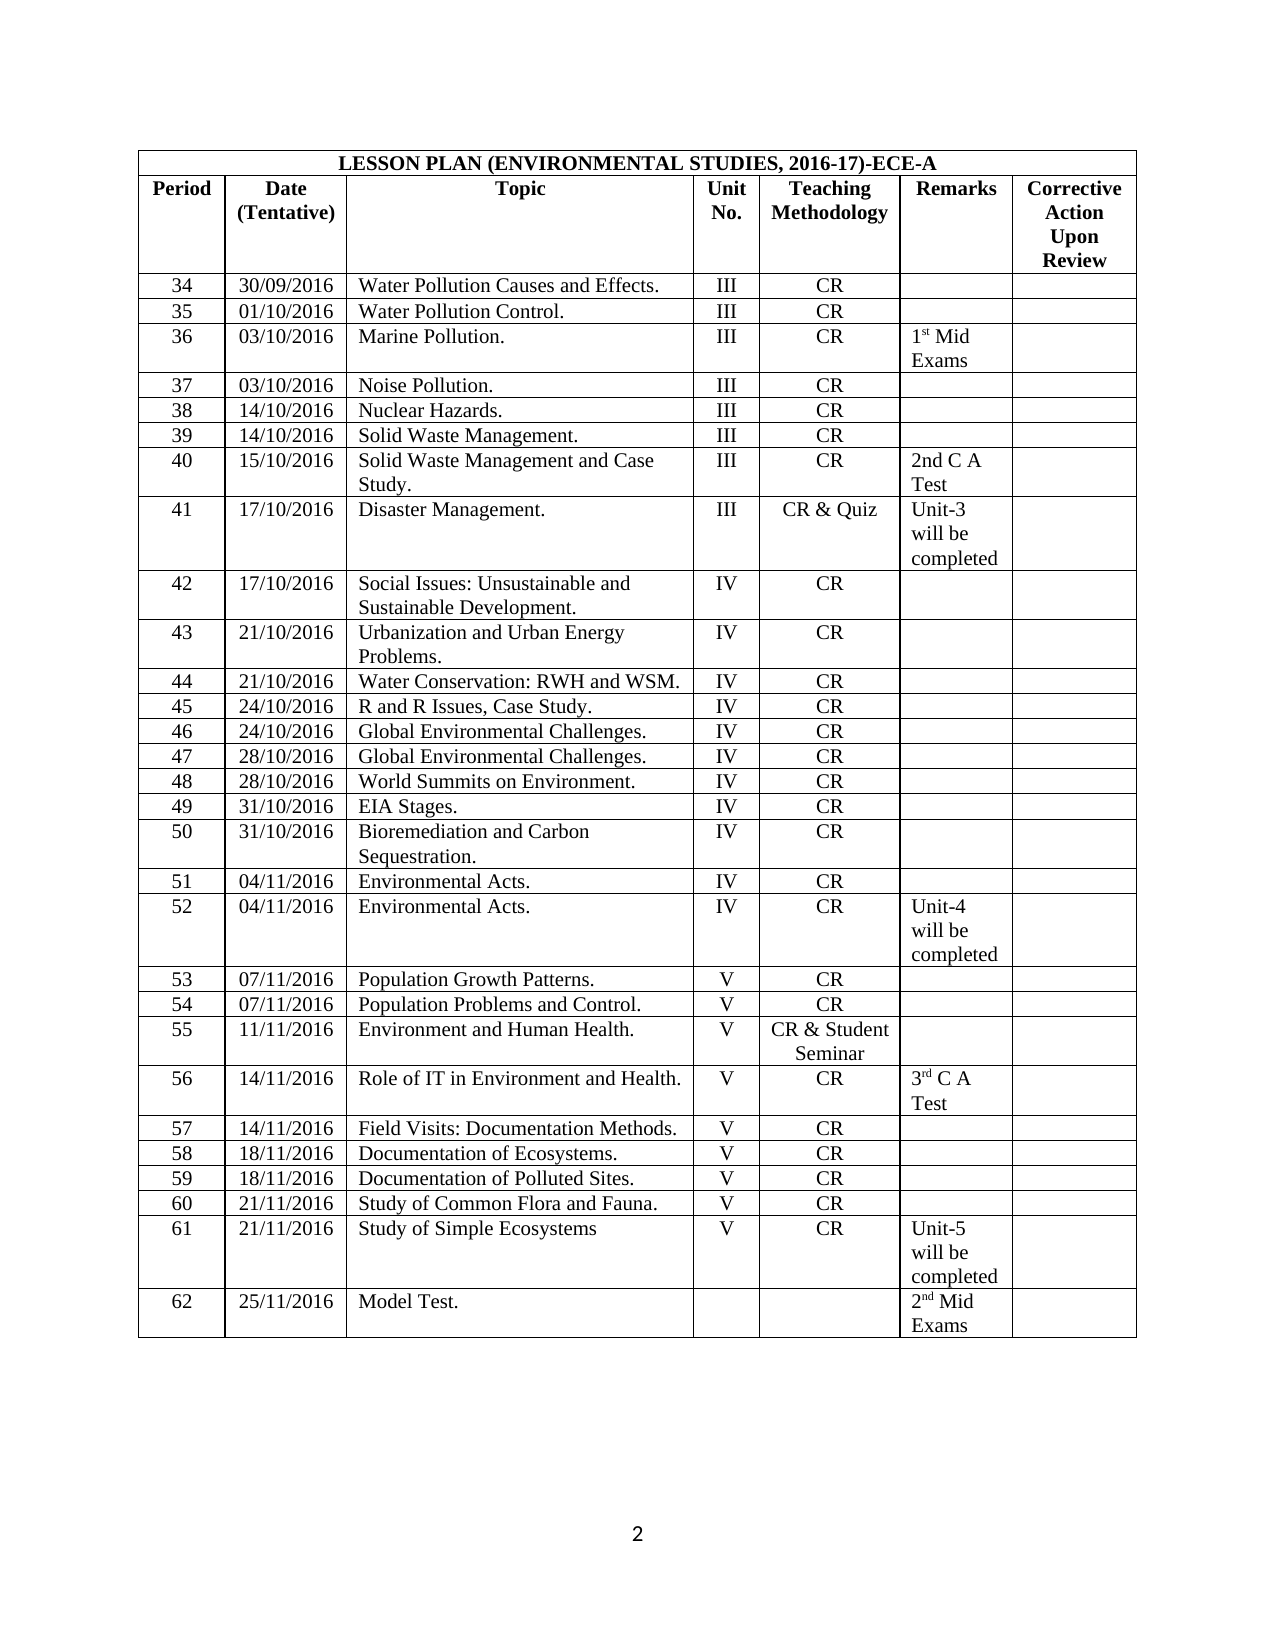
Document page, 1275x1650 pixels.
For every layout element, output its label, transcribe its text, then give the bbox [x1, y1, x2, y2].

table_cell 39 [139, 423, 224, 447]
table_cell [1013, 1289, 1136, 1337]
table_cell CR [760, 324, 899, 372]
table_cell 18/11/2016 [226, 1141, 346, 1165]
table_cell 56 [139, 1066, 224, 1114]
table_cell Marine Pollution. [347, 324, 693, 372]
table_cell EIA Stages. [347, 794, 693, 818]
table_cell V [694, 1166, 759, 1190]
table_cell Date (Tentative) [226, 176, 346, 272]
table_cell III [694, 398, 759, 422]
table_cell CR [760, 373, 899, 397]
table_cell 42 [139, 571, 224, 619]
table_cell Urbanization and Urban Energy Problems. [347, 620, 693, 668]
table_cell 2nd Mid Exams [901, 1289, 1012, 1337]
table_cell 14/10/2016 [226, 398, 346, 422]
table_cell [901, 1191, 1012, 1215]
table_cell [1013, 1191, 1136, 1215]
table_cell CR [760, 1141, 899, 1165]
table_cell CR [760, 669, 899, 693]
table_cell III [694, 423, 759, 447]
table_cell V [694, 1116, 759, 1139]
table_cell 1st Mid Exams [901, 324, 1012, 372]
table_cell Unit-5 will be completed [901, 1216, 1012, 1288]
table_cell CR & Quiz [760, 497, 899, 569]
table_cell CR [760, 992, 899, 1016]
table_cell Global Environmental Challenges. [347, 744, 693, 768]
table_cell V [694, 1017, 759, 1065]
table_cell [901, 274, 1012, 297]
table_cell 55 [139, 1017, 224, 1065]
table_cell [1013, 719, 1136, 743]
table_cell Bioremediation and Carbon Sequestration. [347, 820, 693, 868]
table_cell 18/11/2016 [226, 1166, 346, 1190]
table_cell IV [694, 571, 759, 619]
table_cell IV [694, 669, 759, 693]
table_cell [1013, 1166, 1136, 1190]
table_cell V [694, 1216, 759, 1288]
table_cell 44 [139, 669, 224, 693]
table_cell Population Problems and Control. [347, 992, 693, 1016]
table_cell [1013, 744, 1136, 768]
table_cell Corrective Action Upon Review [1013, 176, 1136, 272]
table_cell CR [760, 620, 899, 668]
table_cell Environment and Human Health. [347, 1017, 693, 1065]
table_cell CR [760, 398, 899, 422]
table_cell CR [760, 423, 899, 447]
table_cell Documentation of Polluted Sites. [347, 1166, 693, 1190]
table_cell [901, 669, 1012, 693]
table_cell 17/10/2016 [226, 497, 346, 569]
table_cell [1013, 820, 1136, 868]
table_cell Topic [347, 176, 693, 272]
table_cell 36 [139, 324, 224, 372]
table_cell Study of Simple Ecosystems [347, 1216, 693, 1288]
table_cell 04/11/2016 [226, 869, 346, 893]
table_cell Noise Pollution. [347, 373, 693, 397]
table_cell [1013, 992, 1136, 1016]
table_cell Nuclear Hazards. [347, 398, 693, 422]
table_cell [901, 1141, 1012, 1165]
table_cell Water Conservation: RWH and WSM. [347, 669, 693, 693]
table_cell 54 [139, 992, 224, 1016]
table_cell IV [694, 620, 759, 668]
table_cell IV [694, 894, 759, 966]
table_cell [901, 694, 1012, 718]
table_cell 41 [139, 497, 224, 569]
table_cell 07/11/2016 [226, 967, 346, 991]
table_cell CR [760, 571, 899, 619]
table_cell 45 [139, 694, 224, 718]
table_cell [1013, 1066, 1136, 1114]
table_cell IV [694, 769, 759, 793]
table_cell 59 [139, 1166, 224, 1190]
table_cell III [694, 448, 759, 496]
table_cell [901, 1116, 1012, 1139]
table_cell IV [694, 869, 759, 893]
table_cell [901, 869, 1012, 893]
table_cell 01/10/2016 [226, 299, 346, 323]
table_cell Disaster Management. [347, 497, 693, 569]
table_cell 21/11/2016 [226, 1216, 346, 1288]
table_cell CR & Student Seminar [760, 1017, 899, 1065]
table_cell Model Test. [347, 1289, 693, 1337]
table_cell 04/11/2016 [226, 894, 346, 966]
table_cell [901, 744, 1012, 768]
table_cell [1013, 794, 1136, 818]
table_cell 24/10/2016 [226, 719, 346, 743]
table_cell [901, 373, 1012, 397]
table_cell Global Environmental Challenges. [347, 719, 693, 743]
table_cell [1013, 1116, 1136, 1139]
table_cell [901, 794, 1012, 818]
table_cell [1013, 1216, 1136, 1288]
table_cell 43 [139, 620, 224, 668]
table_cell CR [760, 694, 899, 718]
table_cell 07/11/2016 [226, 992, 346, 1016]
table_cell IV [694, 820, 759, 868]
table_cell Study of Common Flora and Fauna. [347, 1191, 693, 1215]
table_cell V [694, 992, 759, 1016]
table_cell 49 [139, 794, 224, 818]
table_cell 21/11/2016 [226, 1191, 346, 1215]
table_cell III [694, 324, 759, 372]
table_cell 30/09/2016 [226, 274, 346, 297]
table_cell 53 [139, 967, 224, 991]
table_cell 51 [139, 869, 224, 893]
table_cell 14/10/2016 [226, 423, 346, 447]
table_cell [901, 820, 1012, 868]
table_cell 14/11/2016 [226, 1066, 346, 1114]
table_cell 14/11/2016 [226, 1116, 346, 1139]
table_cell 62 [139, 1289, 224, 1337]
table_cell [901, 719, 1012, 743]
table_cell Field Visits: Documentation Methods. [347, 1116, 693, 1139]
table_cell [901, 1017, 1012, 1065]
table_cell [1013, 769, 1136, 793]
table_cell 48 [139, 769, 224, 793]
table_cell CR [760, 820, 899, 868]
table_cell [760, 1289, 899, 1337]
table_cell 25/11/2016 [226, 1289, 346, 1337]
table_cell [901, 398, 1012, 422]
table_cell [901, 1166, 1012, 1190]
table_cell 15/10/2016 [226, 448, 346, 496]
table_cell [1013, 398, 1136, 422]
table_cell Period [139, 176, 224, 272]
table_cell 34 [139, 274, 224, 297]
table_cell CR [760, 1166, 899, 1190]
table_cell CR [760, 744, 899, 768]
table_cell CR [760, 299, 899, 323]
table_cell IV [694, 719, 759, 743]
table_cell 31/10/2016 [226, 820, 346, 868]
table_cell 57 [139, 1116, 224, 1139]
table_cell [1013, 497, 1136, 569]
table_cell Water Pollution Causes and Effects. [347, 274, 693, 297]
table_cell [1013, 894, 1136, 966]
table_cell 35 [139, 299, 224, 323]
table_cell [1013, 967, 1136, 991]
table_cell 2nd C A Test [901, 448, 1012, 496]
table_cell III [694, 299, 759, 323]
table_cell [1013, 324, 1136, 372]
table_cell Water Pollution Control. [347, 299, 693, 323]
table_cell R and R Issues, Case Study. [347, 694, 693, 718]
table_cell [901, 299, 1012, 323]
table_cell CR [760, 1066, 899, 1114]
table_cell [1013, 448, 1136, 496]
table_cell Role of IT in Environment and Health. [347, 1066, 693, 1114]
table_cell CR [760, 274, 899, 297]
table_cell Environmental Acts. [347, 869, 693, 893]
table_cell V [694, 1191, 759, 1215]
table_cell 28/10/2016 [226, 769, 346, 793]
table_cell 11/11/2016 [226, 1017, 346, 1065]
table_cell III [694, 497, 759, 569]
table_cell CR [760, 448, 899, 496]
table_cell 50 [139, 820, 224, 868]
table_cell 3rd C A Test [901, 1066, 1012, 1114]
table_cell [901, 992, 1012, 1016]
table_cell 17/10/2016 [226, 571, 346, 619]
table_cell [901, 620, 1012, 668]
table_cell [694, 1289, 759, 1337]
table_cell Teaching Methodology [760, 176, 899, 272]
table_cell 40 [139, 448, 224, 496]
table_cell 03/10/2016 [226, 373, 346, 397]
table_cell III [694, 373, 759, 397]
table_cell V [694, 1141, 759, 1165]
table_cell Documentation of Ecosystems. [347, 1141, 693, 1165]
table_cell Remarks [901, 176, 1012, 272]
table_cell CR [760, 1116, 899, 1139]
table_cell CR [760, 769, 899, 793]
table_cell Environmental Acts. [347, 894, 693, 966]
table_cell [1013, 694, 1136, 718]
table_cell 37 [139, 373, 224, 397]
table_cell [1013, 571, 1136, 619]
table_cell [1013, 620, 1136, 668]
table_cell [1013, 299, 1136, 323]
table_cell CR [760, 1216, 899, 1288]
table_cell [1013, 1141, 1136, 1165]
table_cell 38 [139, 398, 224, 422]
table_cell [901, 423, 1012, 447]
table_cell LESSON PLAN (ENVIRONMENTAL STUDIES, 2016-17)-ECE-A [139, 151, 1136, 175]
table_cell [1013, 423, 1136, 447]
table_cell Unit No. [694, 176, 759, 272]
table_cell 60 [139, 1191, 224, 1215]
table_cell Solid Waste Management. [347, 423, 693, 447]
table_cell 03/10/2016 [226, 324, 346, 372]
table_cell [1013, 869, 1136, 893]
table_cell World Summits on Environment. [347, 769, 693, 793]
table_cell Social Issues: Unsustainable and Sustainable Development. [347, 571, 693, 619]
table_cell 47 [139, 744, 224, 768]
table_cell 24/10/2016 [226, 694, 346, 718]
table_cell [1013, 274, 1136, 297]
table_cell V [694, 1066, 759, 1114]
table_cell 21/10/2016 [226, 620, 346, 668]
table_cell Solid Waste Management and Case Study. [347, 448, 693, 496]
table_cell 58 [139, 1141, 224, 1165]
table_cell 21/10/2016 [226, 669, 346, 693]
table_cell IV [694, 694, 759, 718]
table_cell [901, 967, 1012, 991]
table_cell Unit-4 will be completed [901, 894, 1012, 966]
table_cell IV [694, 744, 759, 768]
table_cell CR [760, 967, 899, 991]
table_cell 46 [139, 719, 224, 743]
table_cell 61 [139, 1216, 224, 1288]
table_cell [1013, 373, 1136, 397]
table_cell III [694, 274, 759, 297]
table_cell 28/10/2016 [226, 744, 346, 768]
table_cell [1013, 1017, 1136, 1065]
table_cell 52 [139, 894, 224, 966]
table_cell CR [760, 894, 899, 966]
table_cell 31/10/2016 [226, 794, 346, 818]
table_cell V [694, 967, 759, 991]
table_cell [901, 769, 1012, 793]
table_cell CR [760, 719, 899, 743]
table_cell [1013, 669, 1136, 693]
table_cell IV [694, 794, 759, 818]
table_cell CR [760, 1191, 899, 1215]
table_cell Population Growth Patterns. [347, 967, 693, 991]
table_cell [901, 571, 1012, 619]
table_cell CR [760, 794, 899, 818]
table_cell CR [760, 869, 899, 893]
table_cell Unit-3 will be completed [901, 497, 1012, 569]
